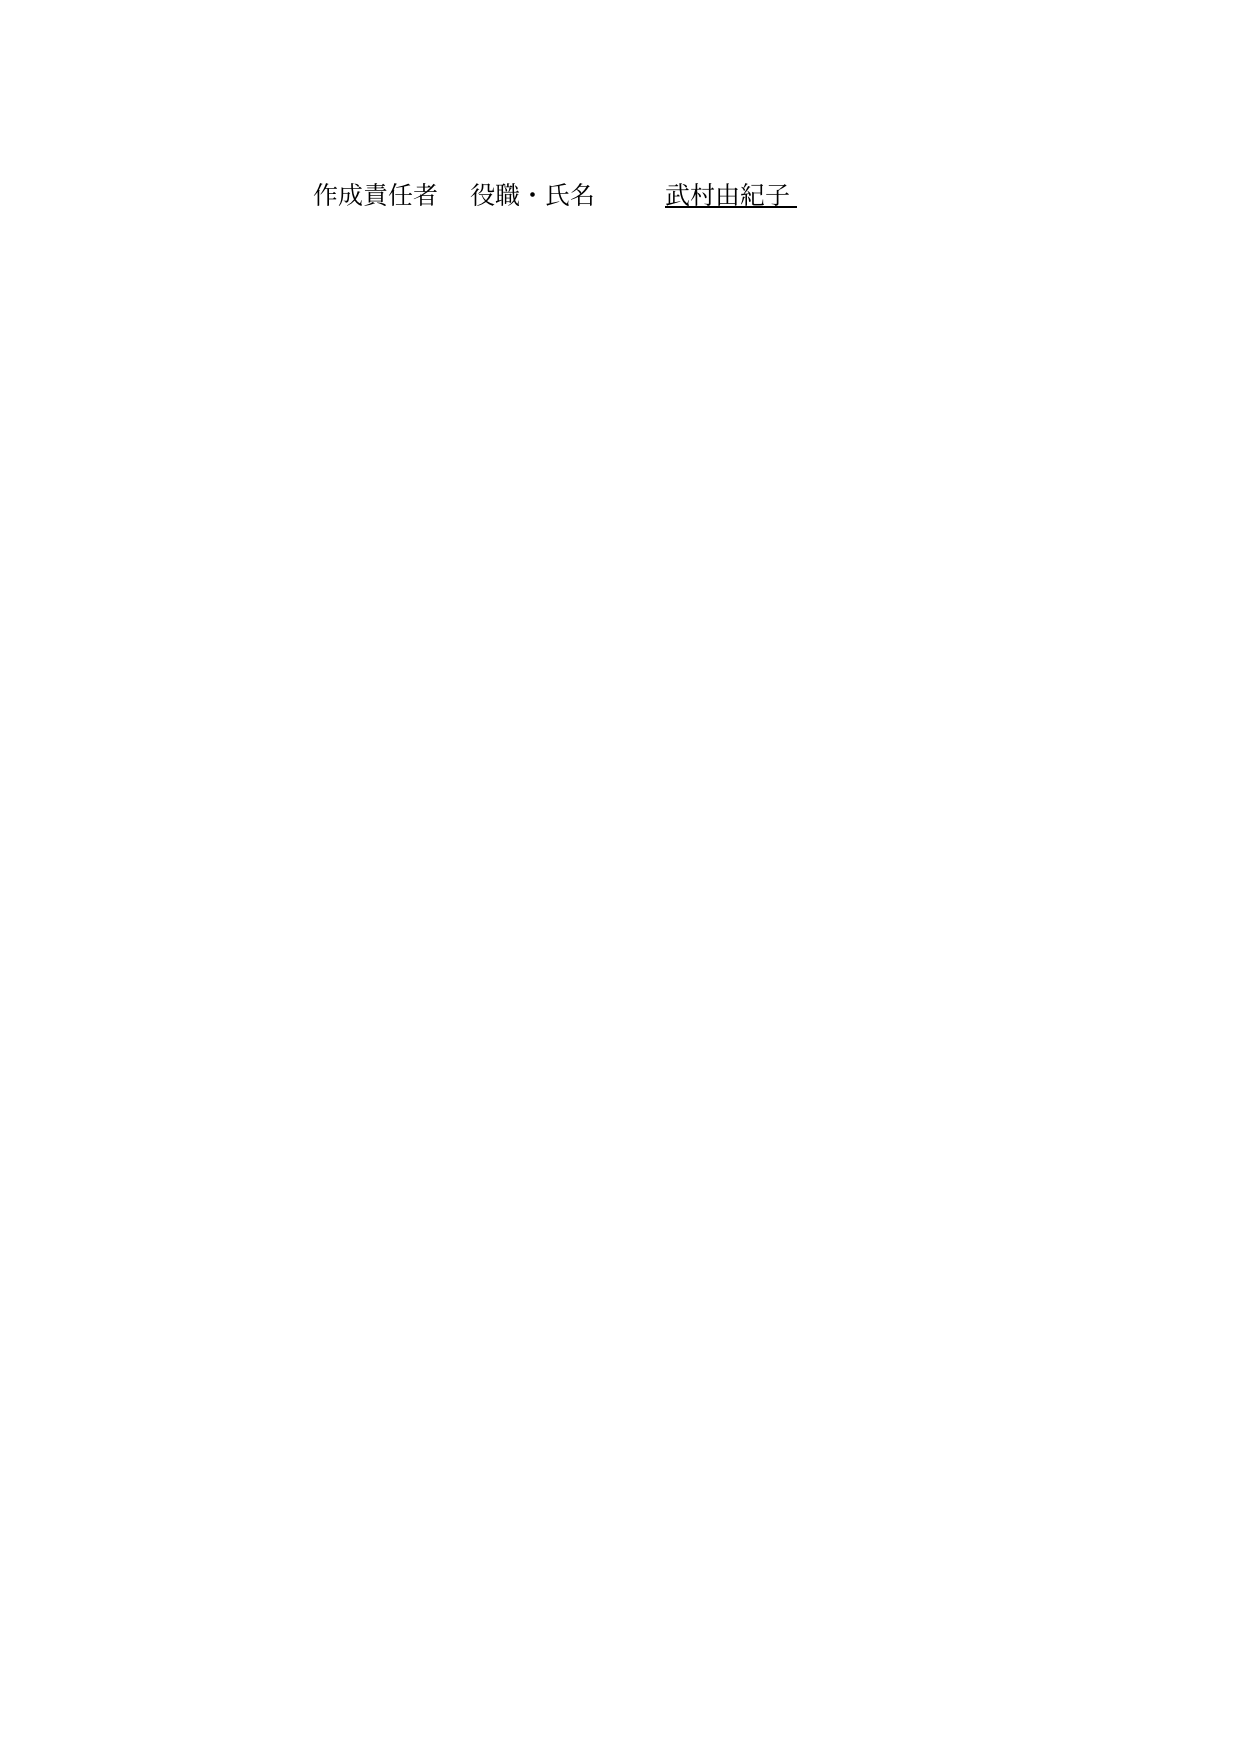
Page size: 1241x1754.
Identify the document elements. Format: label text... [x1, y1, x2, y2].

text 作成責任者 役職・氏名 武村由紀子 [89, 160, 1152, 227]
